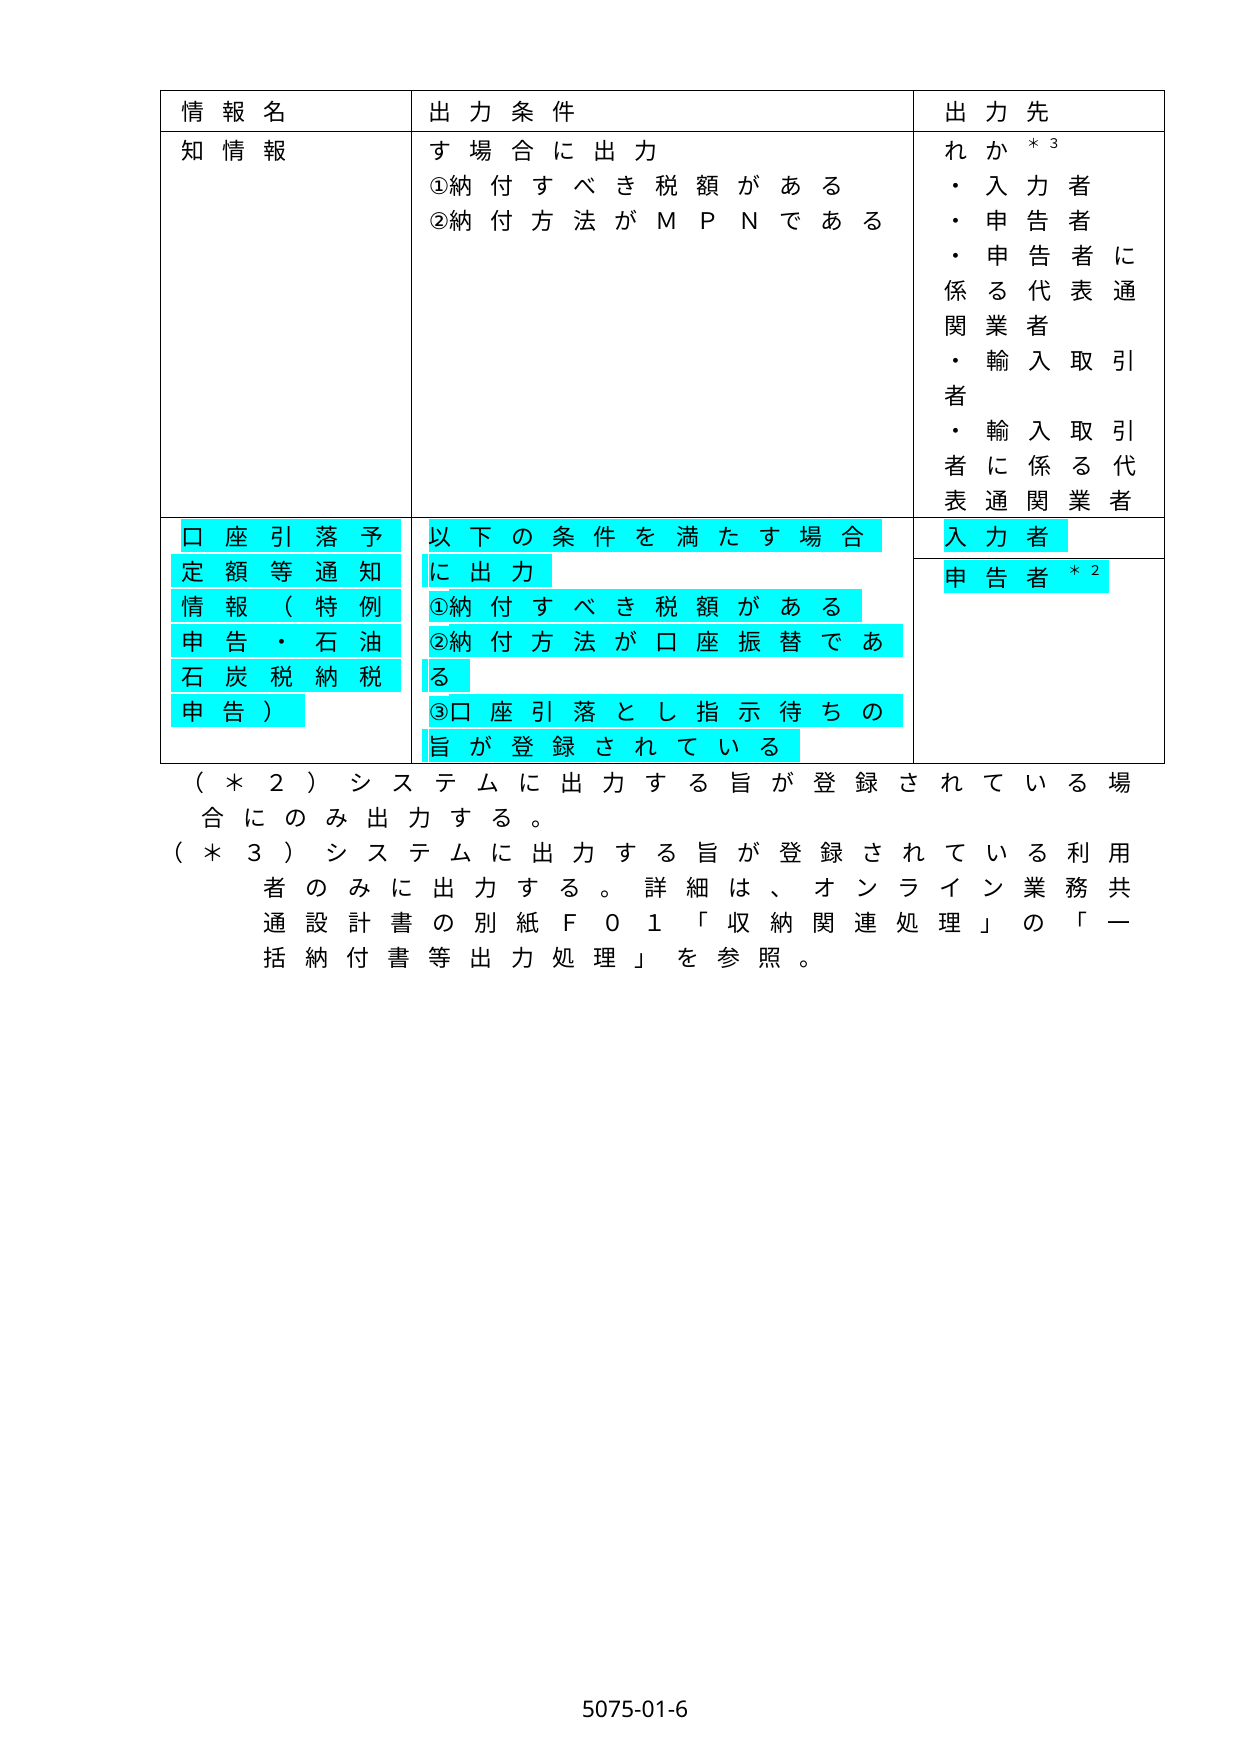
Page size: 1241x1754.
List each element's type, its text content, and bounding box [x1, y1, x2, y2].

table_header 出力条件 [412, 91, 913, 131]
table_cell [412, 132, 913, 517]
table_cell 以下の条件を満たす場合に出力 ①納付すべき税額がある ②納付方法が口座振替である ③口座引落とし指示待ちの旨が登録されている [412, 518, 913, 763]
table_header 出力先 [914, 91, 1164, 131]
table_cell 納付番号通知情報 [161, 132, 411, 517]
text （＊２）システムに出力する旨が登録されている場合にのみ出力する。 [161, 764, 1150, 834]
table_cell 申告者＊２ [914, 559, 1164, 763]
table_header 情報名 [161, 91, 411, 131]
table_cell 口座引落予定額等通知情報（特例申告・石油石炭税納税申告） [161, 518, 411, 763]
table_cell 入力者 [914, 518, 1164, 558]
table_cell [914, 132, 1164, 517]
text （＊３）システムに出力する旨が登録されている利用者のみに出力する。詳細は、オンライン業務共通設計書の別紙Ｆ０１「収納関連処理」の「一括納付書等出力処理」を参照。 [158, 834, 1150, 974]
